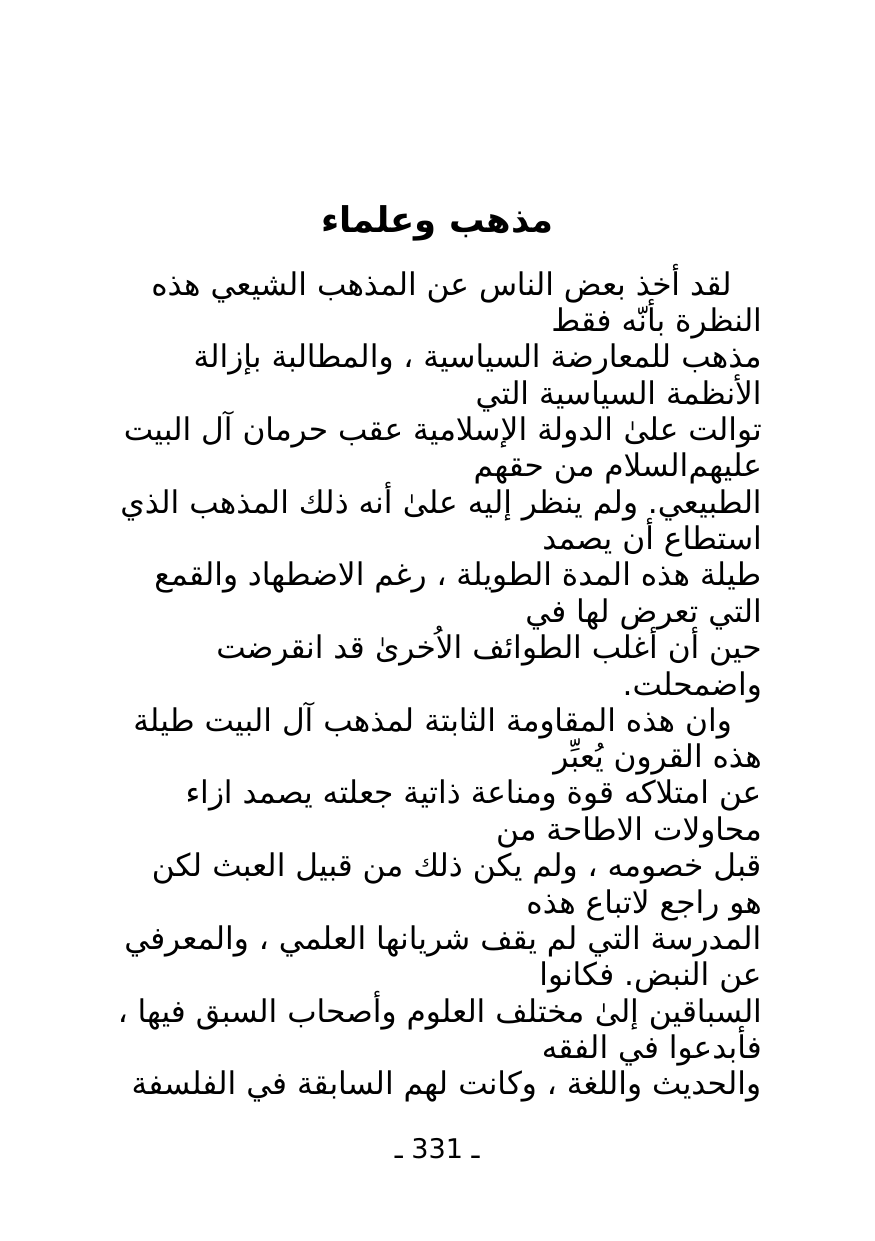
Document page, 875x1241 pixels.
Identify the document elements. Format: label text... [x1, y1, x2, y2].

text لقد أخذ بعض الناس عن المذهب الشيعي هذه النظرة بأنّه فقط مذهب للمعارضة السياسية ، والمطالبة بإزالة الأنظمة السياسية التي توالت علىٰ الدولة الإسلامية عقب حرمان آل البيت عليهم‌السلام من حقهم الطبيعي. ولم ينظر إليه علىٰ أنه ذلك المذهب الذي استطاع أن يصمد طيلة هذه المدة الطويلة ، رغم الاضطهاد والقمع التي تعرض لها في حين أن أغلب الطوائف الاُخرىٰ قد انقرضت واضمحلت. [112, 266, 762, 702]
subtitle مذهب وعلماء [112, 200, 762, 241]
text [112, 702, 762, 1102]
